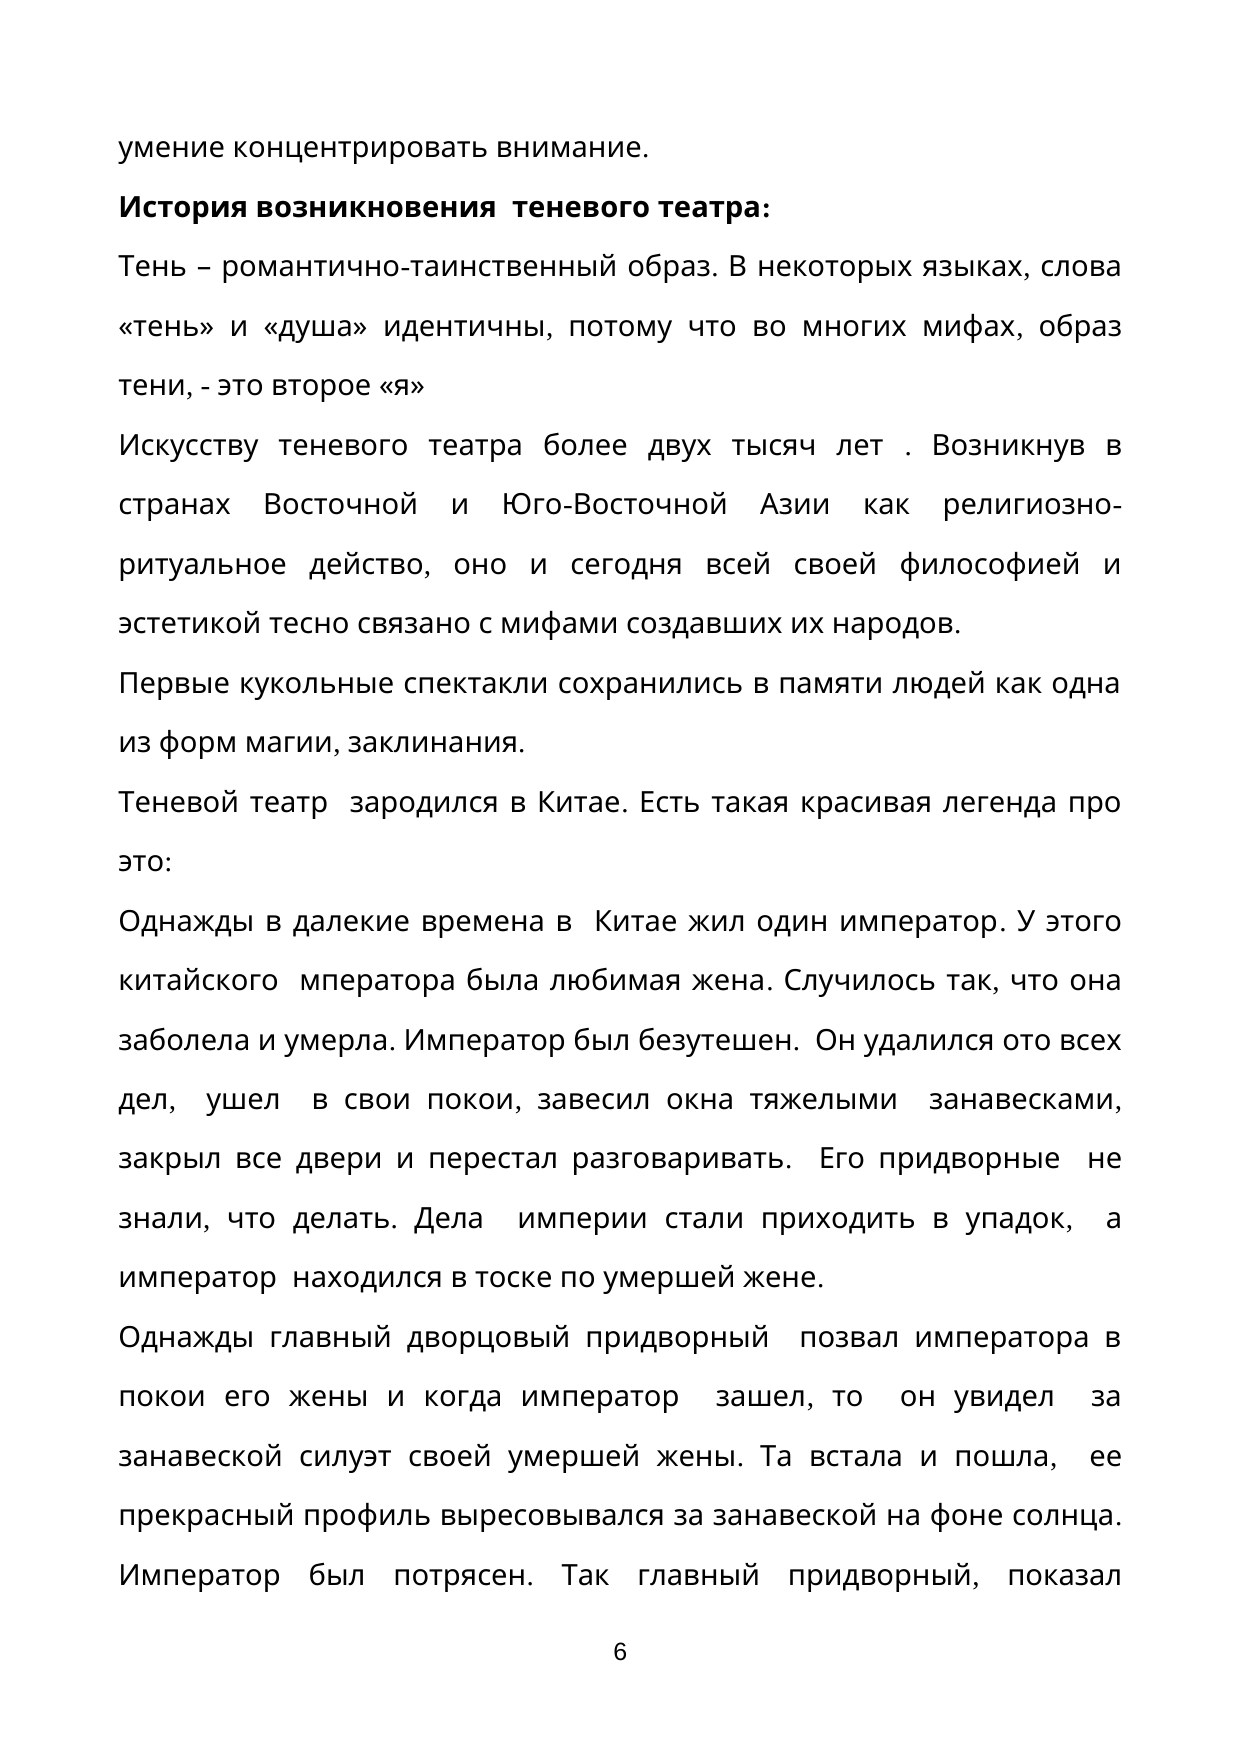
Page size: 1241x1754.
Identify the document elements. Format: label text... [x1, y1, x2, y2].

text Первые кукольные спектакли сохранились в памяти людей как одна из форм магии, заклинания. [118, 662, 1122, 761]
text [118, 1316, 1122, 1594]
text Искусству теневого театра более двух тысяч лет . Возникнув в странах Восточной и Юго-Восточной Азии как религиозно-ритуальное действо, оно и сегодня всей своей философией и эстетикой тесно связано с мифами создавших их народов. [118, 424, 1122, 642]
text умение концентрировать внимание. [118, 127, 1122, 166]
text Теневой театр зародился в Китае. Есть такая красивая легенда про это: [118, 781, 1122, 880]
text Тень – романтично-таинственный образ. В некоторых языках, слова «тень» и «душа» идентичны, потому что во многих мифах, образ тени, - это второе «я» [118, 246, 1122, 404]
text Однажды в далекие времена в Китае жил один император. У этого китайского мператора была любимая жена. Случилось так, что она заболела и умерла. Император был безутешен. Он удалился ото всех дел, ушел в свои покои, завесил окна тяжелыми занавесками, закрыл все двери и перестал разговаривать. Его придворные не знали, что делать. Дела империи стали приходить в упадок, а император находился в тоске по умершей жене. [118, 900, 1122, 1296]
text История возникновения теневого театра: [118, 186, 1122, 226]
